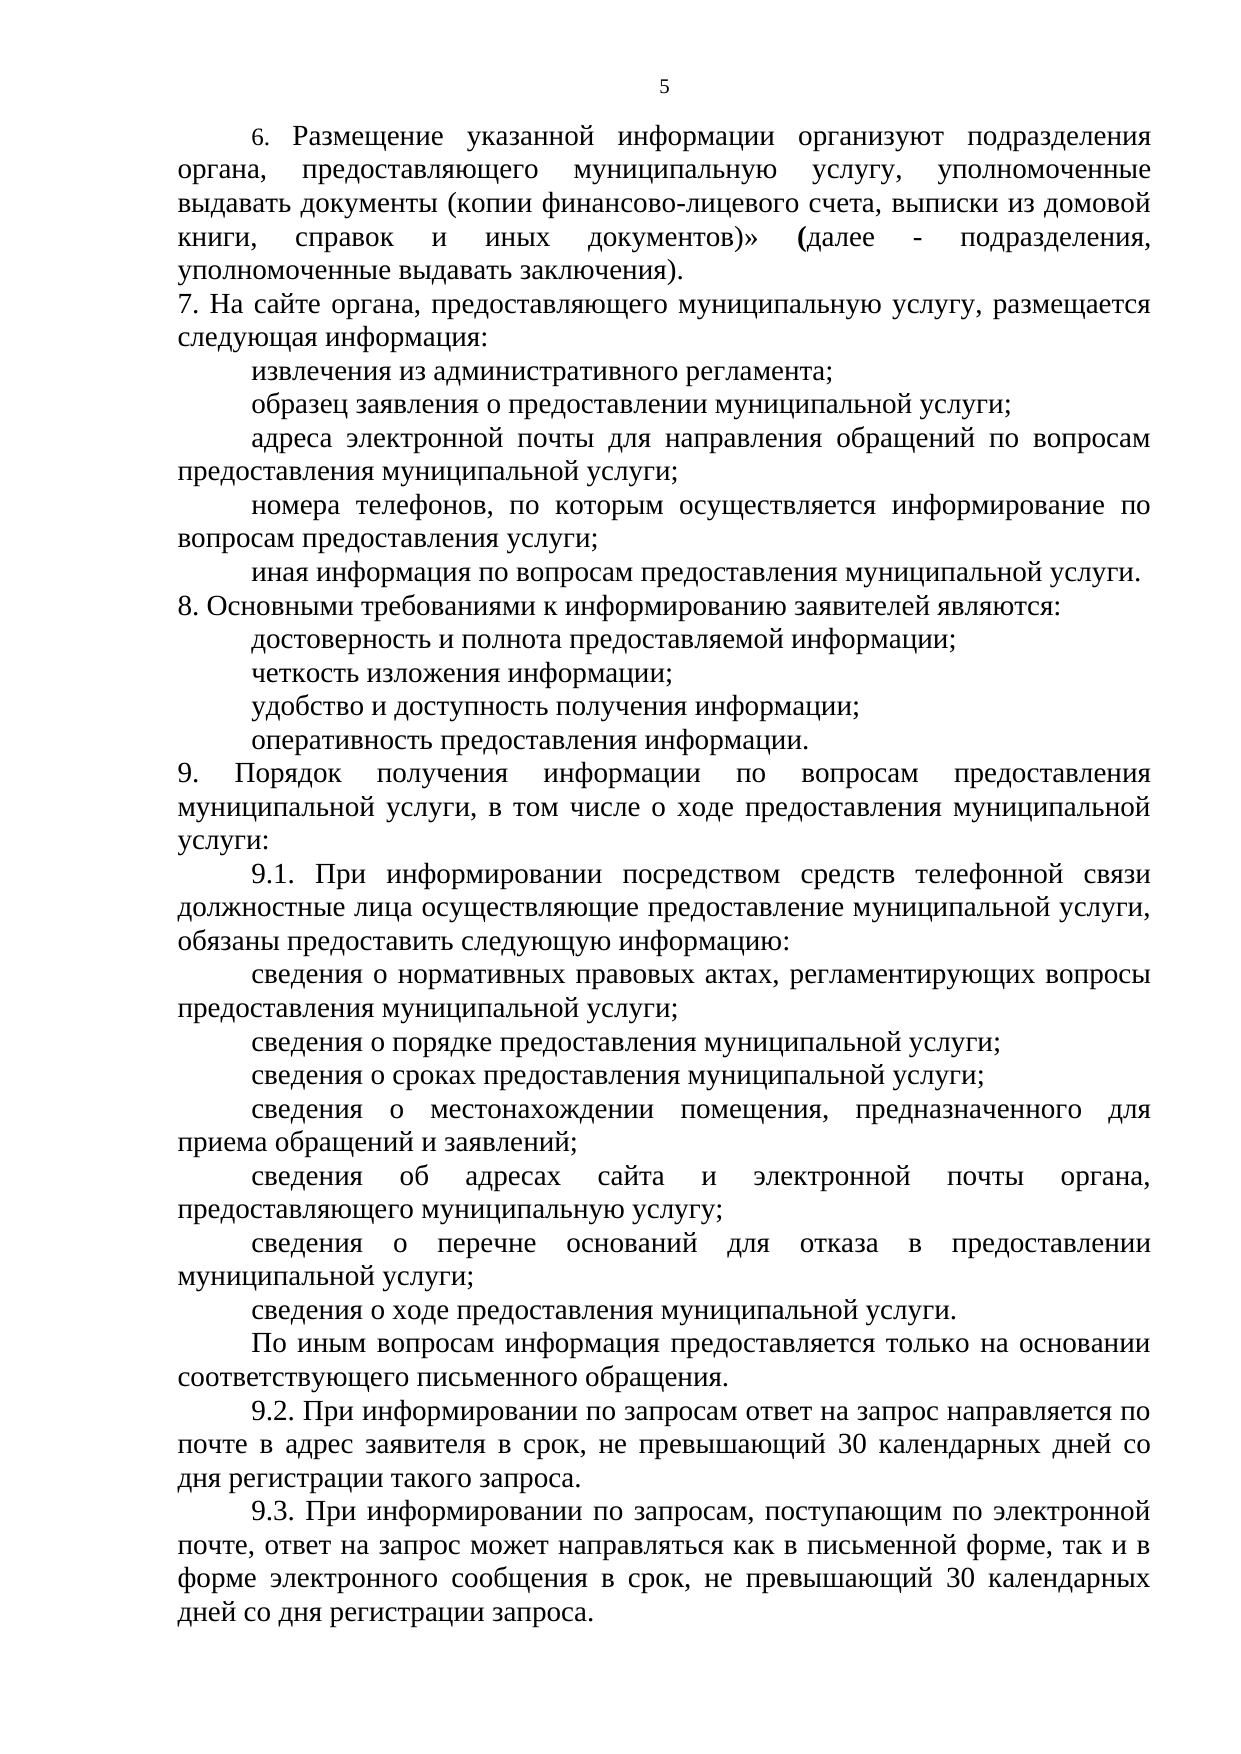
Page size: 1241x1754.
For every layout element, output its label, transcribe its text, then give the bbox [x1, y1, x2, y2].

text удобство и доступность получения информации; [177, 688, 1152, 722]
text оперативность предоставления информации. [177, 722, 1152, 755]
text адреса электронной почты для направления обращений по вопросам предоставления муниципальной услуги; [177, 420, 1152, 487]
text сведения о местонахождении помещения, предназначенного для приема обращений и заявлений; [177, 1091, 1152, 1158]
text сведения о нормативных правовых актах, регламентирующих вопросы предоставления муниципальной услуги; [177, 957, 1152, 1024]
subtitle образец заявления о предоставлении муниципальной услуги; [177, 386, 1152, 420]
text По иным вопросам информация предоставляется только на основании соответствующего письменного обращения. [177, 1326, 1152, 1393]
text извлечения из административного регламента; [177, 353, 1152, 386]
text четкость изложения информации; [177, 655, 1152, 688]
text 7. На сайте органа, предоставляющего муниципальную услугу, размещается следующая информация: [177, 286, 1152, 353]
text 9.1. При информировании посредством средств телефонной связи должностные лица осуществляющие предоставление муниципальной услуги, обязаны предоставить следующую информацию: [177, 856, 1152, 957]
text сведения о порядке предоставления муниципальной услуги; [177, 1024, 1152, 1057]
text номера телефонов, по которым осуществляется информирование по вопросам предоставления услуги; [177, 487, 1152, 554]
text сведения об адресах сайта и электронной почты органа, предоставляющего муниципальную услугу; [177, 1158, 1152, 1225]
text сведения о сроках предоставления муниципальной услуги; [177, 1057, 1152, 1091]
text достоверность и полнота предоставляемой информации; [177, 621, 1152, 655]
text сведения о перечне оснований для отказа в предоставлении муниципальной услуги; [177, 1225, 1152, 1292]
text 8. Основными требованиями к информированию заявителей являются: [177, 588, 1152, 621]
text 9.3. При информировании по запросам, поступающим по электронной почте, ответ на запрос может направляться как в письменной форме, так и в форме электронного сообщения в срок, не превышающий 30 календарных дней со дня регистрации запроса. [177, 1493, 1152, 1627]
text сведения о ходе предоставления муниципальной услуги. [177, 1292, 1152, 1326]
text иная информация по вопросам предоставления муниципальной услуги. [177, 554, 1152, 588]
text 9.2. При информировании по запросам ответ на запрос направляется по почте в адрес заявителя в срок, не превышающий 30 календарных дней со дня регистрации такого запроса. [177, 1393, 1152, 1493]
text 9. Порядок получения информации по вопросам предоставления муниципальной услуги, в том числе о ходе предоставления муниципальной услуги: [177, 755, 1152, 856]
subtitle 6. Размещение указанной информации организуют подразделения органа, предоставляющего муниципальную услугу, уполномоченные выдавать документы (копии финансово-лицевого счета, выписки из домовой книги, справок и иных документов)» (далее - подразделения, уполномоченные выдавать заключения). [177, 118, 1152, 286]
